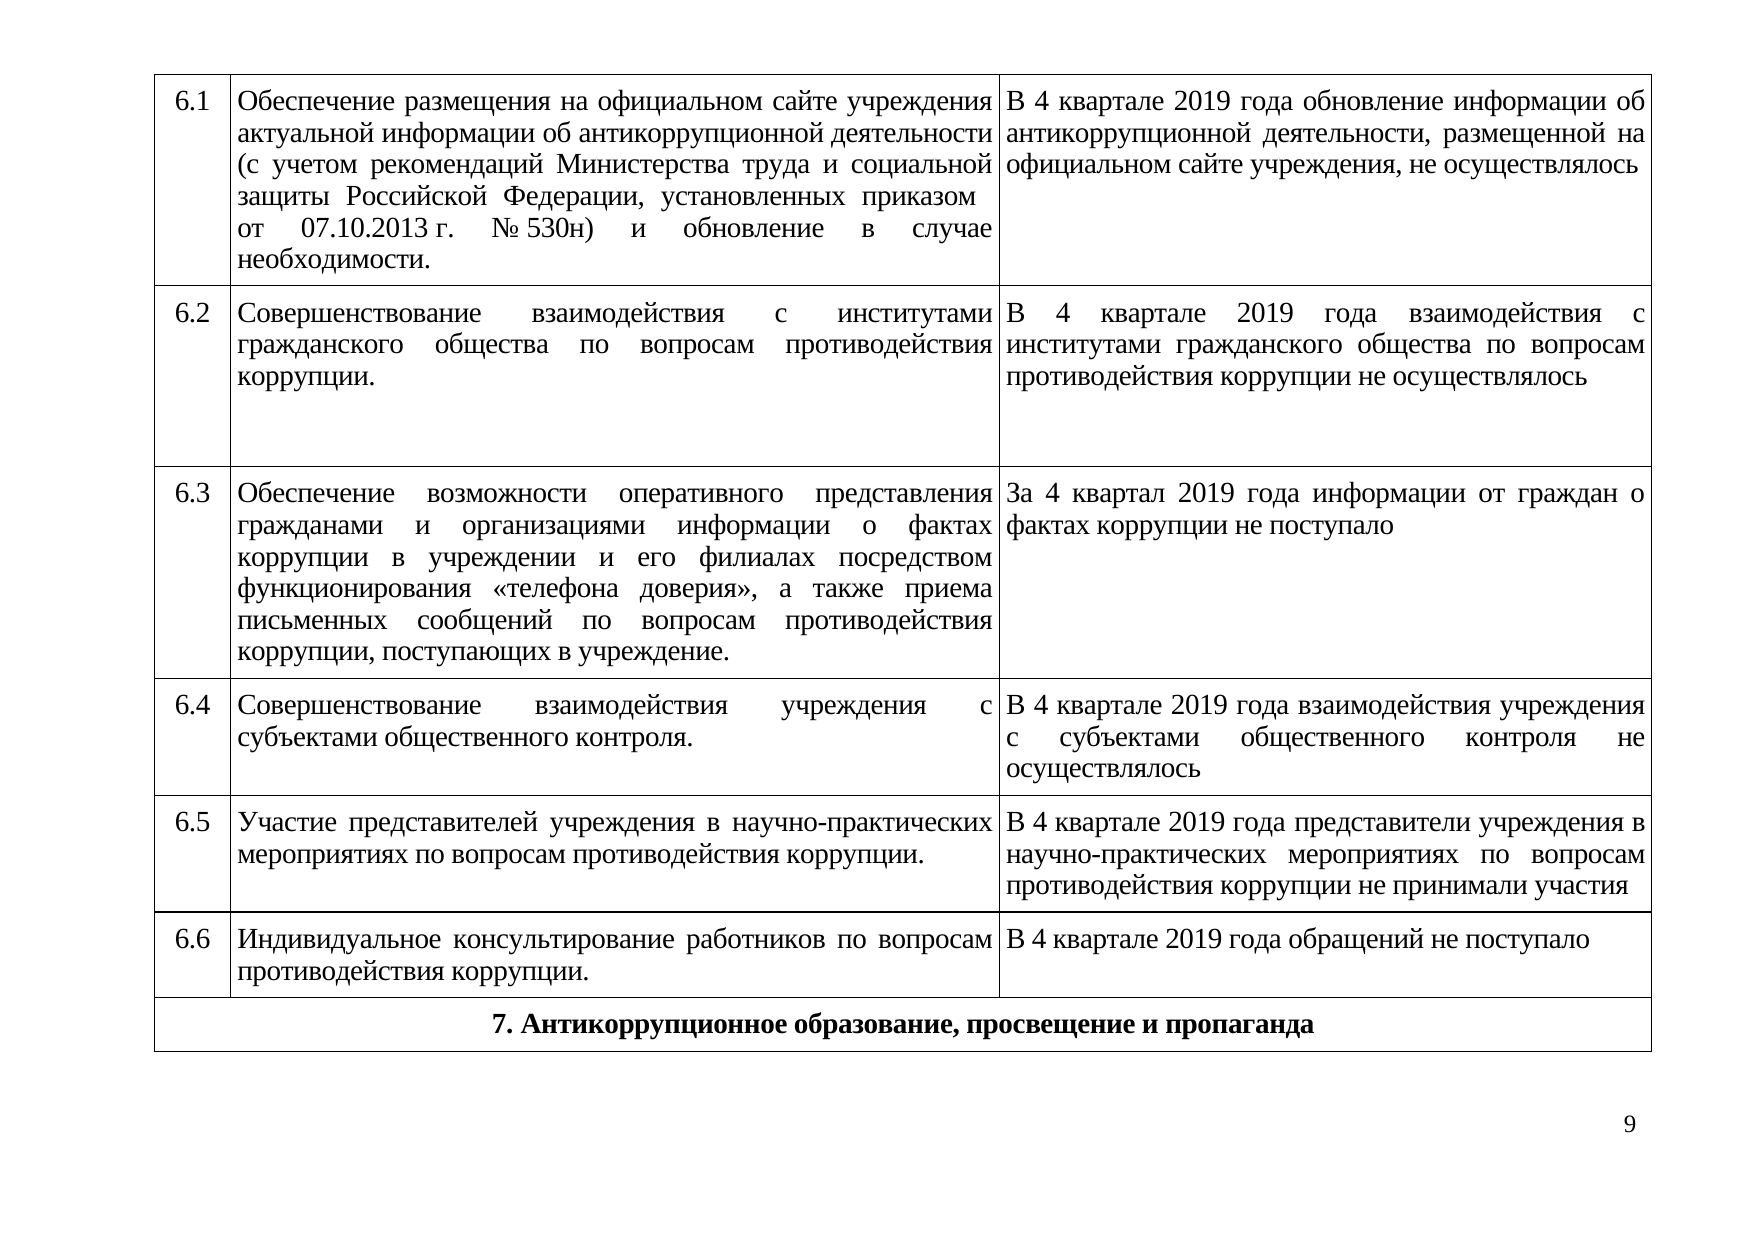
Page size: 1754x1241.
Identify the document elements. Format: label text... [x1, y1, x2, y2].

table_cell 6.4 [155, 679, 230, 794]
table_cell За 4 квартал 2019 года информации от граждан о фактах коррупции не поступало [1000, 467, 1651, 678]
table_cell Совершенствование взаимодействия учреждения с субъектами общественного контроля. [231, 679, 999, 794]
table_cell В 4 квартале 2019 года взаимодействия учреждения с субъектами общественного контроля не осуществлялось [1000, 679, 1651, 794]
table_cell 6.6 [155, 913, 230, 997]
table_cell Участие представителей учреждения в научно-практических мероприятиях по вопросам противодействия коррупции. [231, 796, 999, 911]
table_cell 6.2 [155, 286, 230, 466]
table_cell 6.5 [155, 796, 230, 911]
table_cell 6.1 [155, 75, 230, 285]
table_cell Обеспечение размещения на официальном сайте учреждения актуальной информации об антикоррупционной деятельности (с учетом рекомендаций Министерства труда и социальной защиты Российской Федерации, установленных приказом от 07.10.2013 г. № 530н) и обновление в случае необходимости. [231, 75, 999, 285]
table_cell Обеспечение возможности оперативного представления гражданами и организациями информации о фактах коррупции в учреждении и его филиалах посредством функционирования «телефона доверия», а также приема письменных сообщений по вопросам противодействия коррупции, поступающих в учреждение. [231, 467, 999, 678]
table_cell Совершенствование взаимодействия с институтами гражданского общества по вопросам противодействия коррупции. [231, 286, 999, 466]
table_cell В 4 квартале 2019 года представители учреждения в научно-практических мероприятиях по вопросам противодействия коррупции не принимали участия [1000, 796, 1651, 911]
table_cell 6.3 [155, 467, 230, 678]
table_cell В 4 квартале 2019 года обновление информации об антикоррупционной деятельности, размещенной на официальном сайте учреждения, не осуществлялось [1000, 75, 1651, 285]
table_cell В 4 квартале 2019 года взаимодействия с институтами гражданского общества по вопросам противодействия коррупции не осуществлялось [1000, 286, 1651, 466]
table_cell В 4 квартале 2019 года обращений не поступало [1000, 913, 1651, 997]
table_cell 7. Антикоррупционное образование, просвещение и пропаганда [155, 998, 1651, 1051]
table_cell Индивидуальное консультирование работников по вопросам противодействия коррупции. [231, 913, 999, 997]
